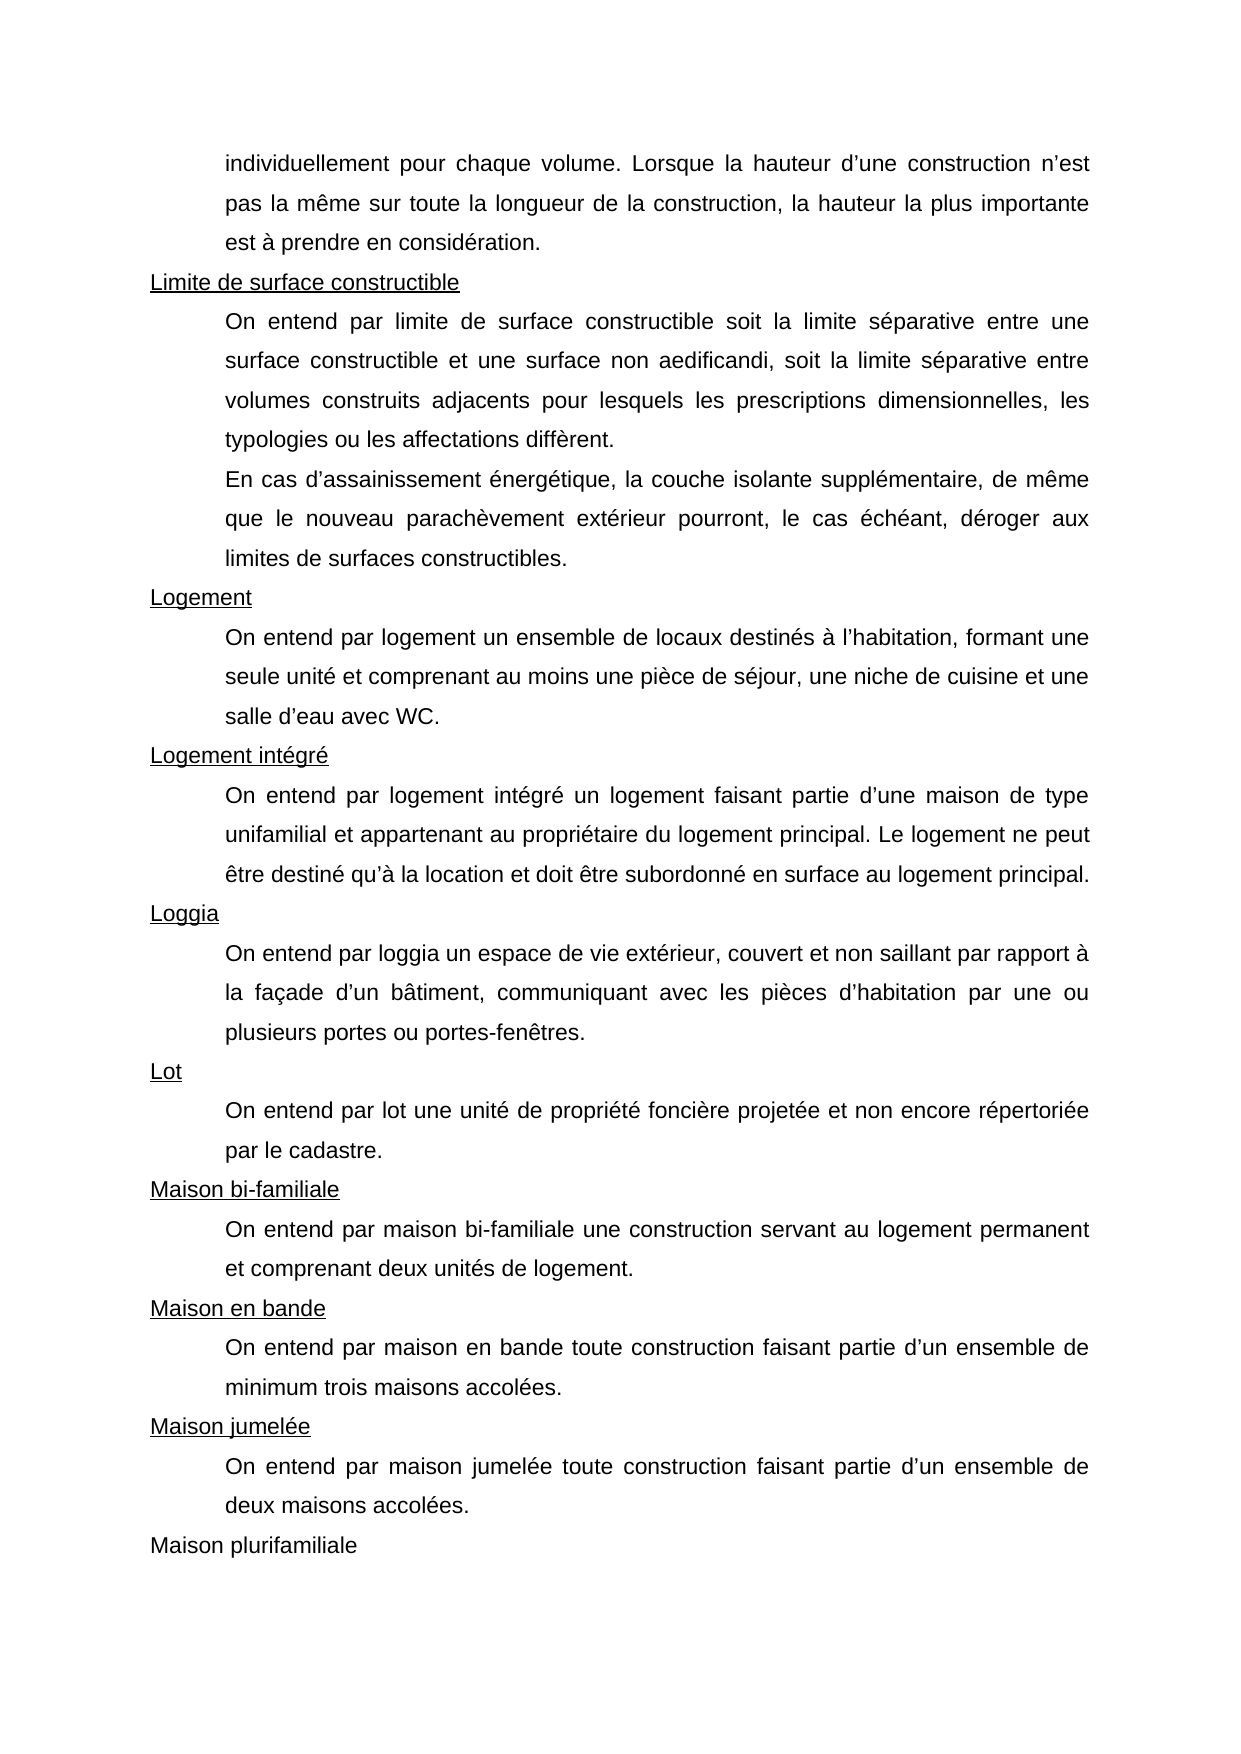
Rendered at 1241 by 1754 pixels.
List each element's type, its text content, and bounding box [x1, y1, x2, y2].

text On entend par maison bi-familiale une construction servant au logement permanent et comprenant deux unités de logement. [225, 1216, 1090, 1282]
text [225, 150, 1090, 255]
text Maison plurifamiliale [150, 1532, 1090, 1558]
text Logement [150, 584, 1090, 611]
text Maison en bande [150, 1295, 1090, 1321]
text En cas d’assainissement énergétique, la couche isolante supplémentaire, de même que le nouveau parachèvement extérieur pourront, le cas échéant, déroger aux limites de surfaces constructibles. [225, 466, 1090, 571]
text Loggia [150, 900, 1090, 926]
text Maison bi-familiale [150, 1176, 1090, 1203]
text Maison jumelée [150, 1413, 1090, 1440]
text On entend par loggia un espace de vie extérieur, couvert et non saillant par rapport à la façade d’un bâtiment, communiquant avec les pièces d’habitation par une ou plusieurs portes ou portes-fenêtres. [225, 939, 1090, 1045]
text On entend par maison en bande toute construction faisant partie d’un ensemble de minimum trois maisons accolées. [225, 1334, 1090, 1400]
text Logement intégré [150, 742, 1090, 768]
text Limite de surface constructible [150, 268, 1090, 295]
text On entend par logement intégré un logement faisant partie d’une maison de type unifamilial et appartenant au propriétaire du logement principal. Le logement ne peut être destiné qu’à la location et doit être subordonné en surface au logement principal. [225, 782, 1090, 887]
text Lot [150, 1058, 1090, 1084]
text On entend par lot une unité de propriété foncière projetée et non encore répertoriée par le cadastre. [225, 1097, 1090, 1163]
text On entend par limite de surface constructible soit la limite séparative entre une surface constructible et une surface non aedificandi, soit la limite séparative entre volumes construits adjacents pour lesquels les prescriptions dimensionnelles, les typologies ou les affectations diffèrent. [225, 308, 1090, 453]
text On entend par logement un ensemble de locaux destinés à l’habitation, formant une seule unité et comprenant au moins une pièce de séjour, une niche de cuisine et une salle d’eau avec WC. [225, 624, 1090, 729]
text On entend par maison jumelée toute construction faisant partie d’un ensemble de deux maisons accolées. [225, 1453, 1090, 1519]
